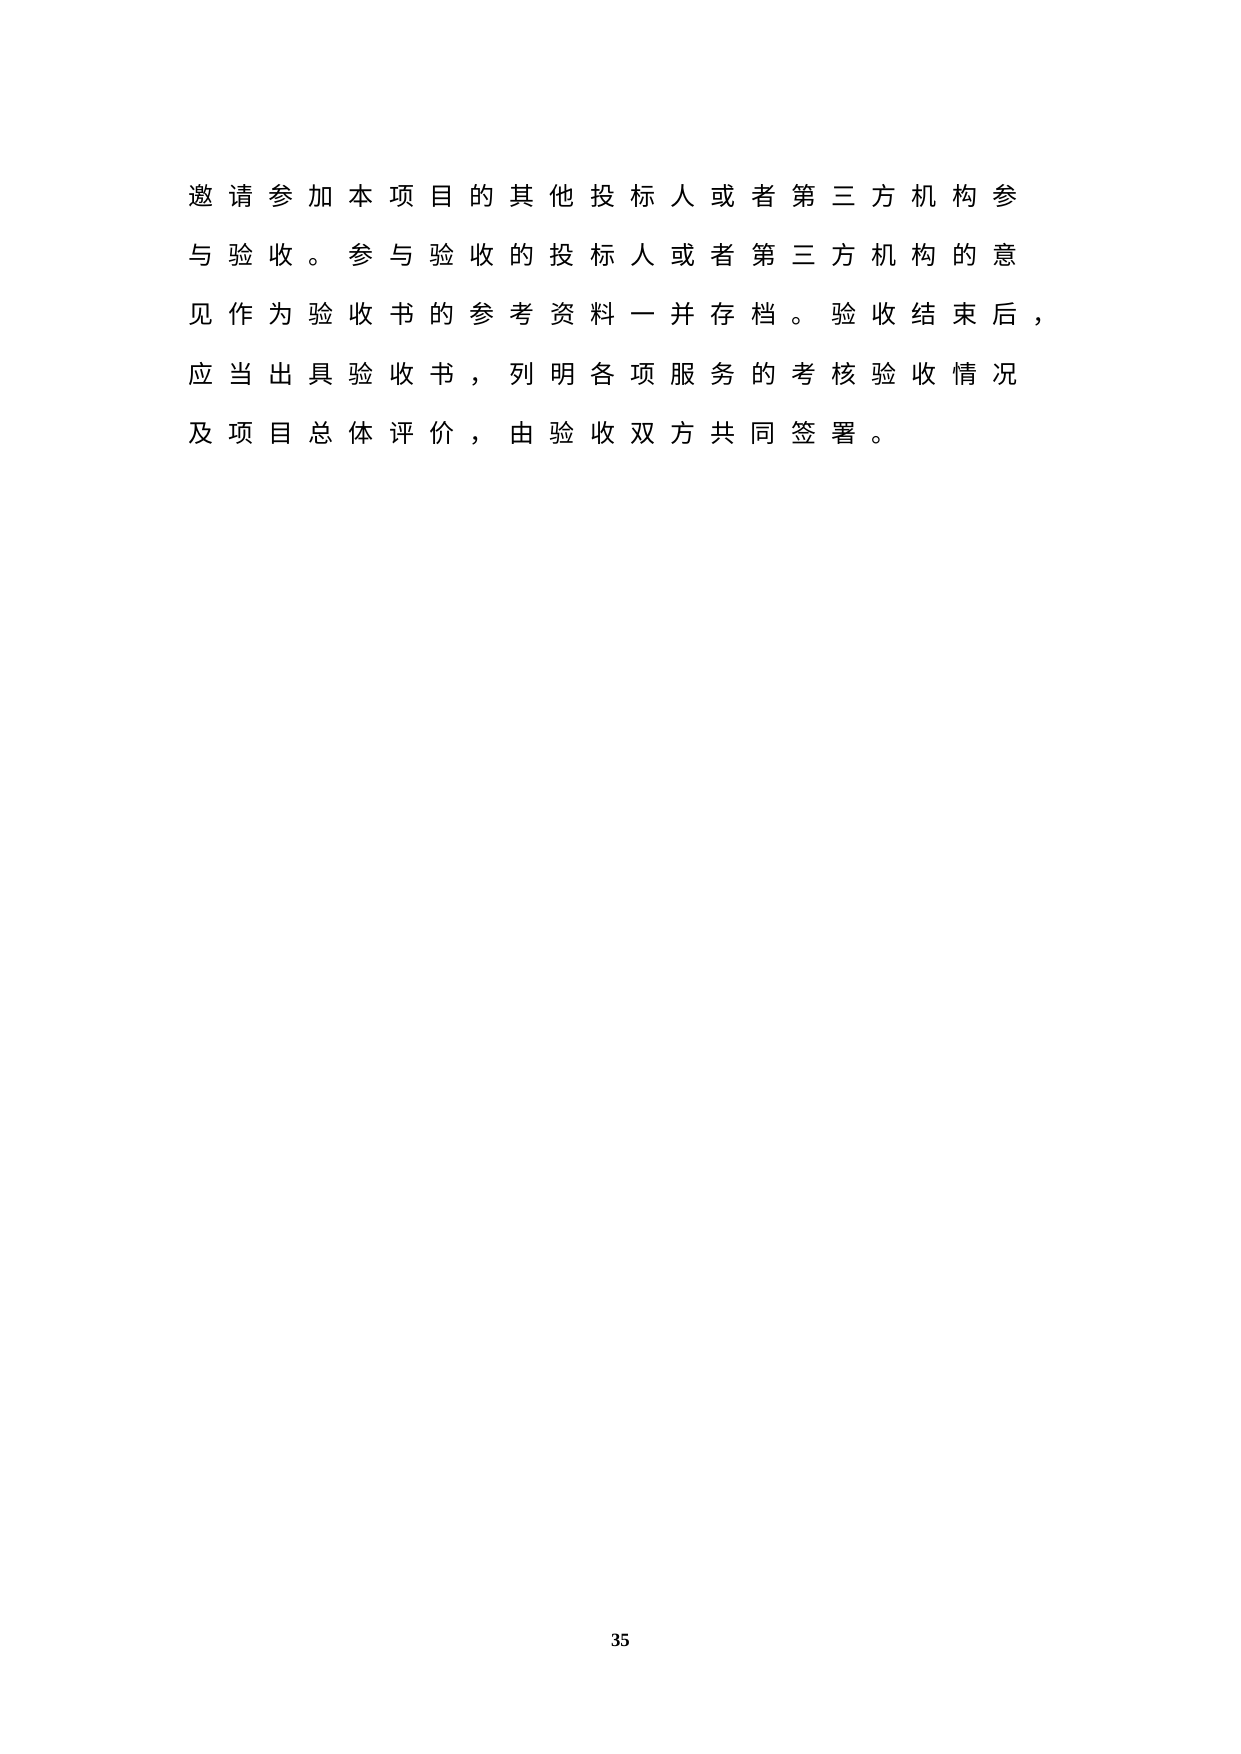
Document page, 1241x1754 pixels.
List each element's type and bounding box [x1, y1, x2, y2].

text [188, 164, 1052, 461]
